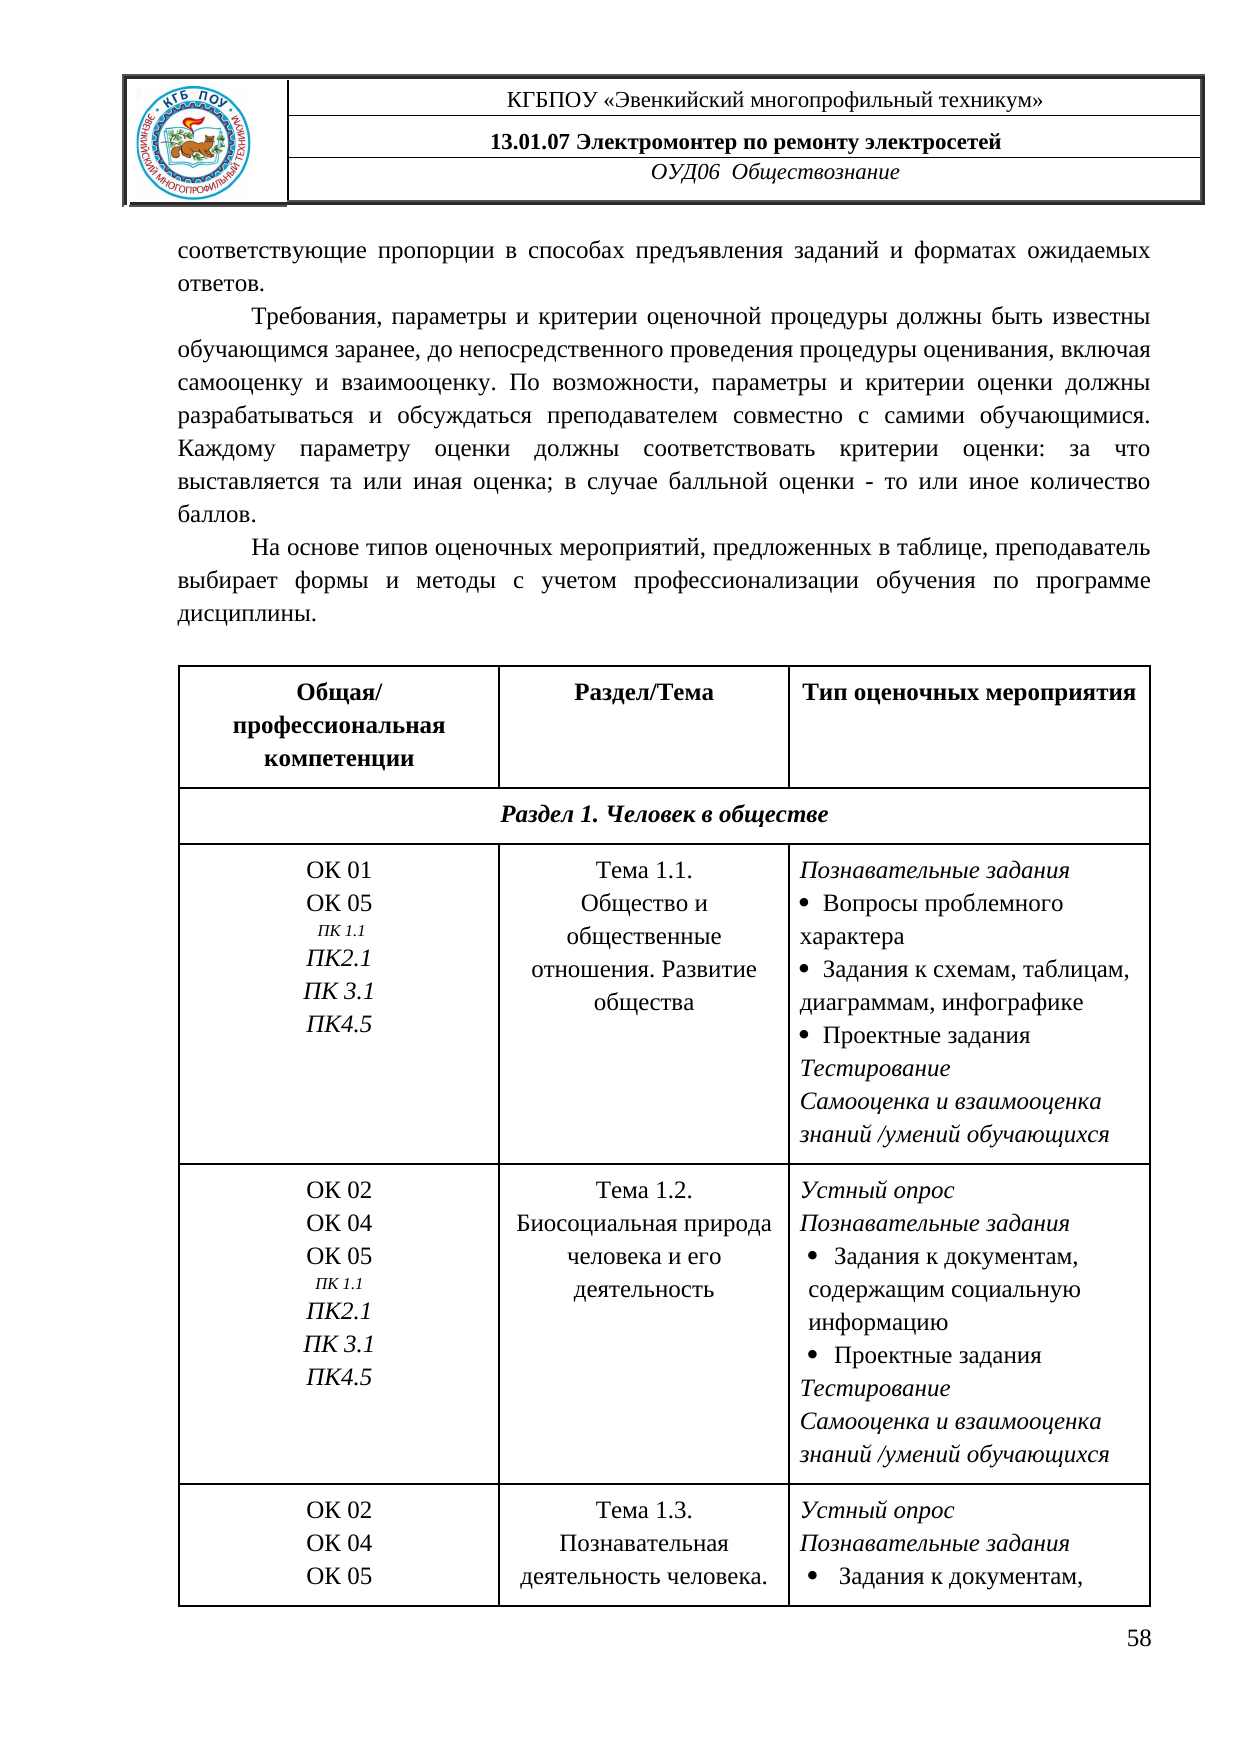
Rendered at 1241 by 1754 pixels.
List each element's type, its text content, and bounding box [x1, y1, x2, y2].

table_cell ОК 01 ОК 05 ПК 1.1 ПК2.1 ПК 3.1 ПК4.5 [180, 845, 498, 1163]
table_header Общая/профессиональная компетенции [180, 667, 498, 787]
table_cell Устный опрос Познавательные задания Задания к документам, содержащим социальную информацию Проектные задания Тестирование Самооценка и взаимооценка знаний /умений обучающихся [790, 1165, 1149, 1483]
table_cell ОК 02 ОК 04 ОК 05 ПК 1.1 ПК2.1 ПК 3.1 ПК4.5 [180, 1485, 498, 1605]
table_header Тип оценочных мероприятия [790, 667, 1149, 787]
text Требования, параметры и критерии оценочной процедуры должны быть известны обучающимся заранее, до непосредственного проведения процедуры оценивания, включая самооценку и взаимооценку. По возможности, параметры и критерии оценки должны разрабатываться и обсуждаться преподавателем совместно с самими обучающимися. Каждому параметру оценки должны соответствовать критерии оценки: за что выставляется та или иная оценка; в случае балльной оценки - то или иное количество баллов. [177, 301, 1152, 528]
table_cell Познавательные задания Вопросы проблемного характера Задания к схемам, таблицам, диаграммам, инфографике Проектные задания Тестирование Самооценка и взаимооценка знаний /умений обучающихся [790, 845, 1149, 1163]
table_header Раздел/Тема [500, 667, 788, 787]
table_cell ОК 02 ОК 04 ОК 05 ПК 1.1 ПК2.1 ПК 3.1 ПК4.5 [180, 1165, 498, 1483]
table_cell Раздел 1. Человек в обществе [180, 789, 1149, 842]
picture [136, 86, 183, 134]
table_cell Тема 1.2. Биосоциальная природа человека и его деятельность [500, 1165, 788, 1483]
text На основе типов оценочных мероприятий, предложенных в таблице, преподаватель выбирает формы и методы с учетом профессионализации обучения по программе дисциплины. [177, 532, 1152, 627]
table_cell Тема 1.3. Познавательная деятельность человека. Научное познание [500, 1485, 788, 1605]
picture [136, 86, 251, 201]
table_cell Тема 1.1. Общество и общественные отношения. Развитие общества [500, 845, 788, 1163]
